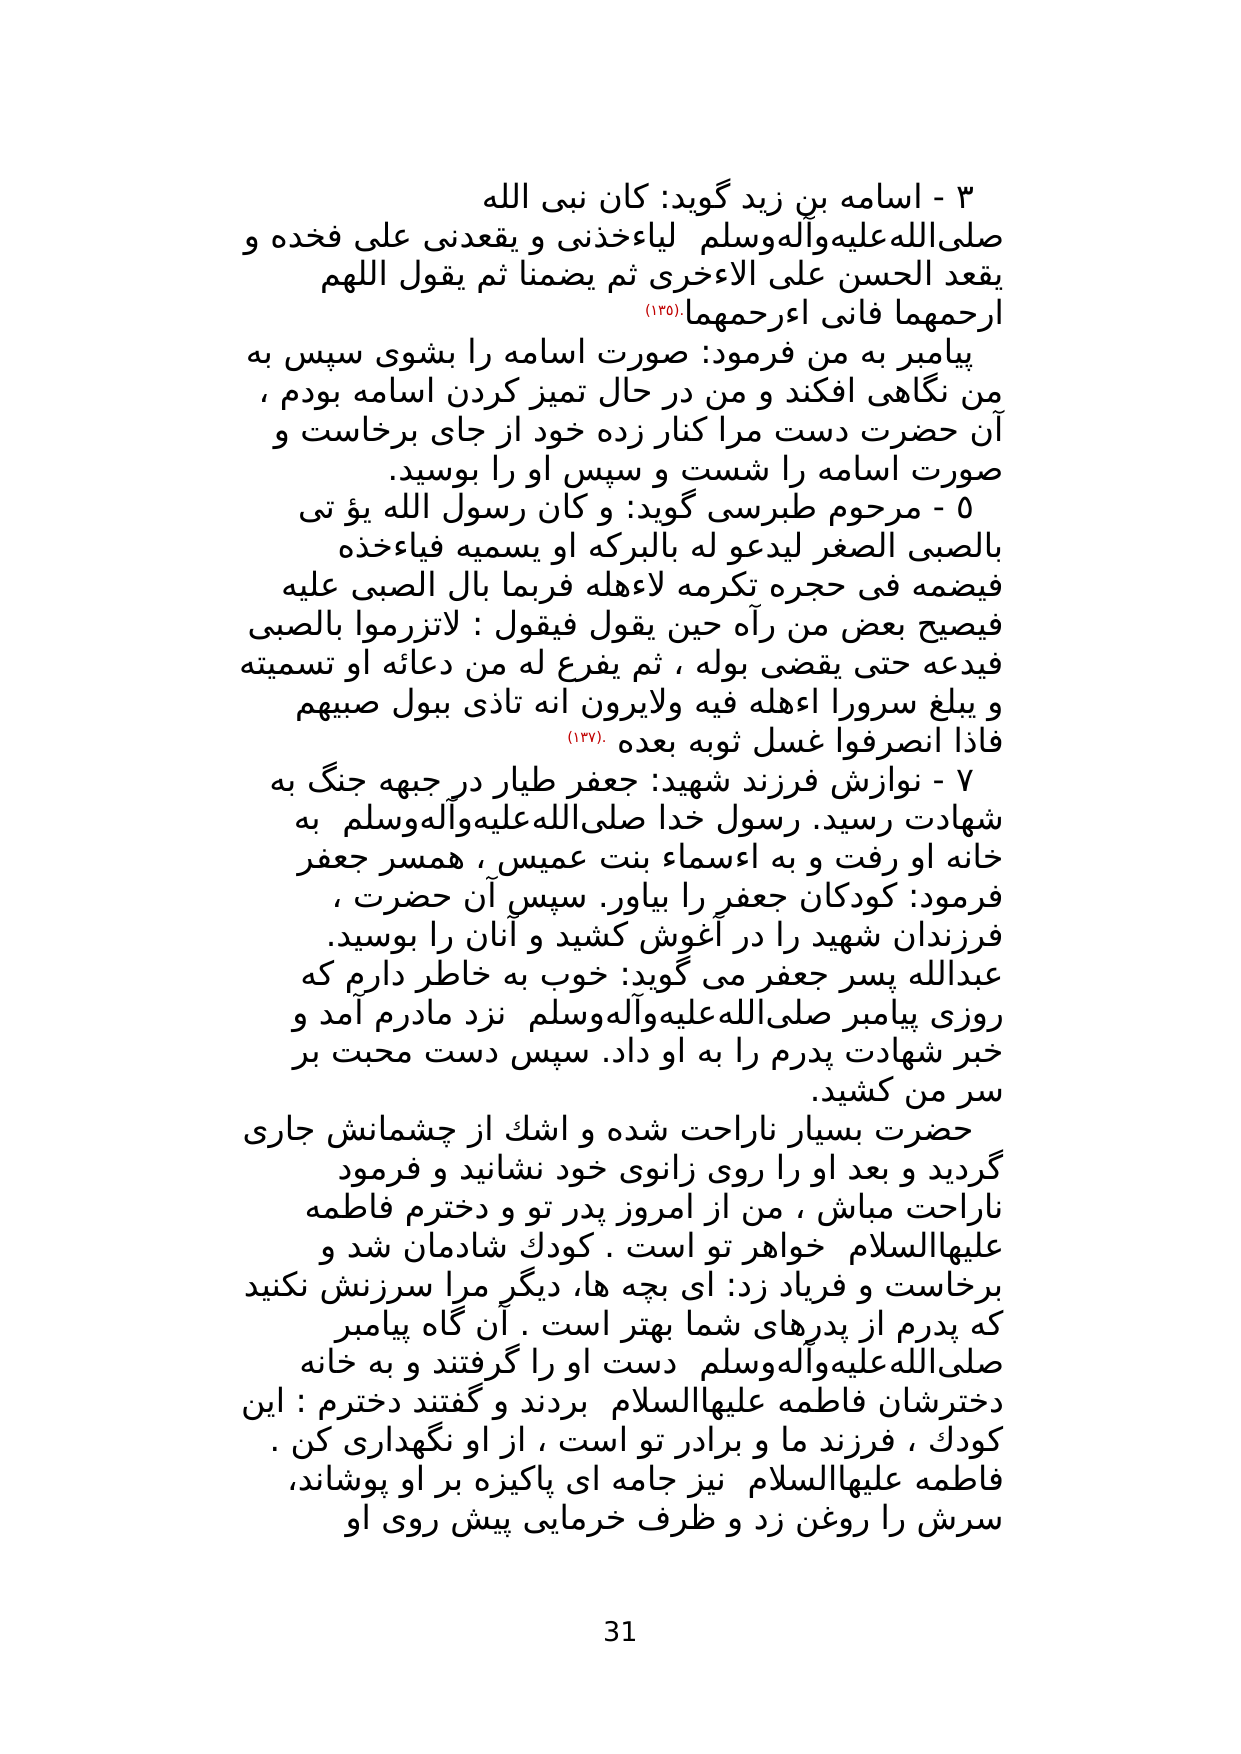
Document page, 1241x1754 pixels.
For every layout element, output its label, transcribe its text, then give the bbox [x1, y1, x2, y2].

text پيامبر به من فرمود: صورت اسامه را بشوى سپس به من نگاهى افكند و من در حال تميز كردن اسامه بودم ، آن حضرت دست مرا كنار زده خود از جاى برخاست و صورت اسامه را شست و سپس او را بوسيد. [236, 333, 1004, 488]
text ٧ - نوازش فرزند شهيد: جعفر طيار در جبهه جنگ به شهادت رسيد. رسول خدا صلى‌الله‌عليه‌وآله‌وسلم به خانه او رفت و به اءسماء بنت عميس ، همسر جعفر فرمود: كودكان جعفر را بياور. سپس آن حضرت ، فرزندان شهيد را در آغوش كشيد و آنان را بوسيد. عبدالله پسر جعفر مى گويد: خوب به خاطر دارم كه روزى پيامبر صلى‌الله‌عليه‌وآله‌وسلم نزد مادرم آمد و خبر شهادت پدرم را به او داد. سپس دست محبت بر سر من كشيد. [236, 760, 1004, 1110]
text ٣ - اسامه بن زيد گويد: كان نبى الله صلى‌الله‌عليه‌وآله‌وسلم لياءخذنى و يقعدنى على فخده و يقعد الحسن على الاءخرى ثم يضمنا ثم يقول اللهم ارحمهما فانى اءرحمهما.(١٣٥) [236, 177, 1004, 333]
text ٥ - مرحوم طبرسى گويد: و كان رسول الله يؤ تى بالصبى الصغر ليدعو له بالبركه او يسميه فياءخذه فيضمه فى حجره تكرمه لاءهله فربما بال الصبى عليه فيصيح بعض من رآه حين يقول فيقول : لاتزرموا بالصبى فيدعه حتى يقضى بوله ، ثم يفرع له من دعائه او تسميته و يبلغ سرورا اءهله فيه ولايرون انه تاذى ببول صبيهم فاذا انصرفوا غسل ثوبه بعده .(١٣٧) [236, 488, 1004, 760]
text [236, 1110, 1004, 1537]
